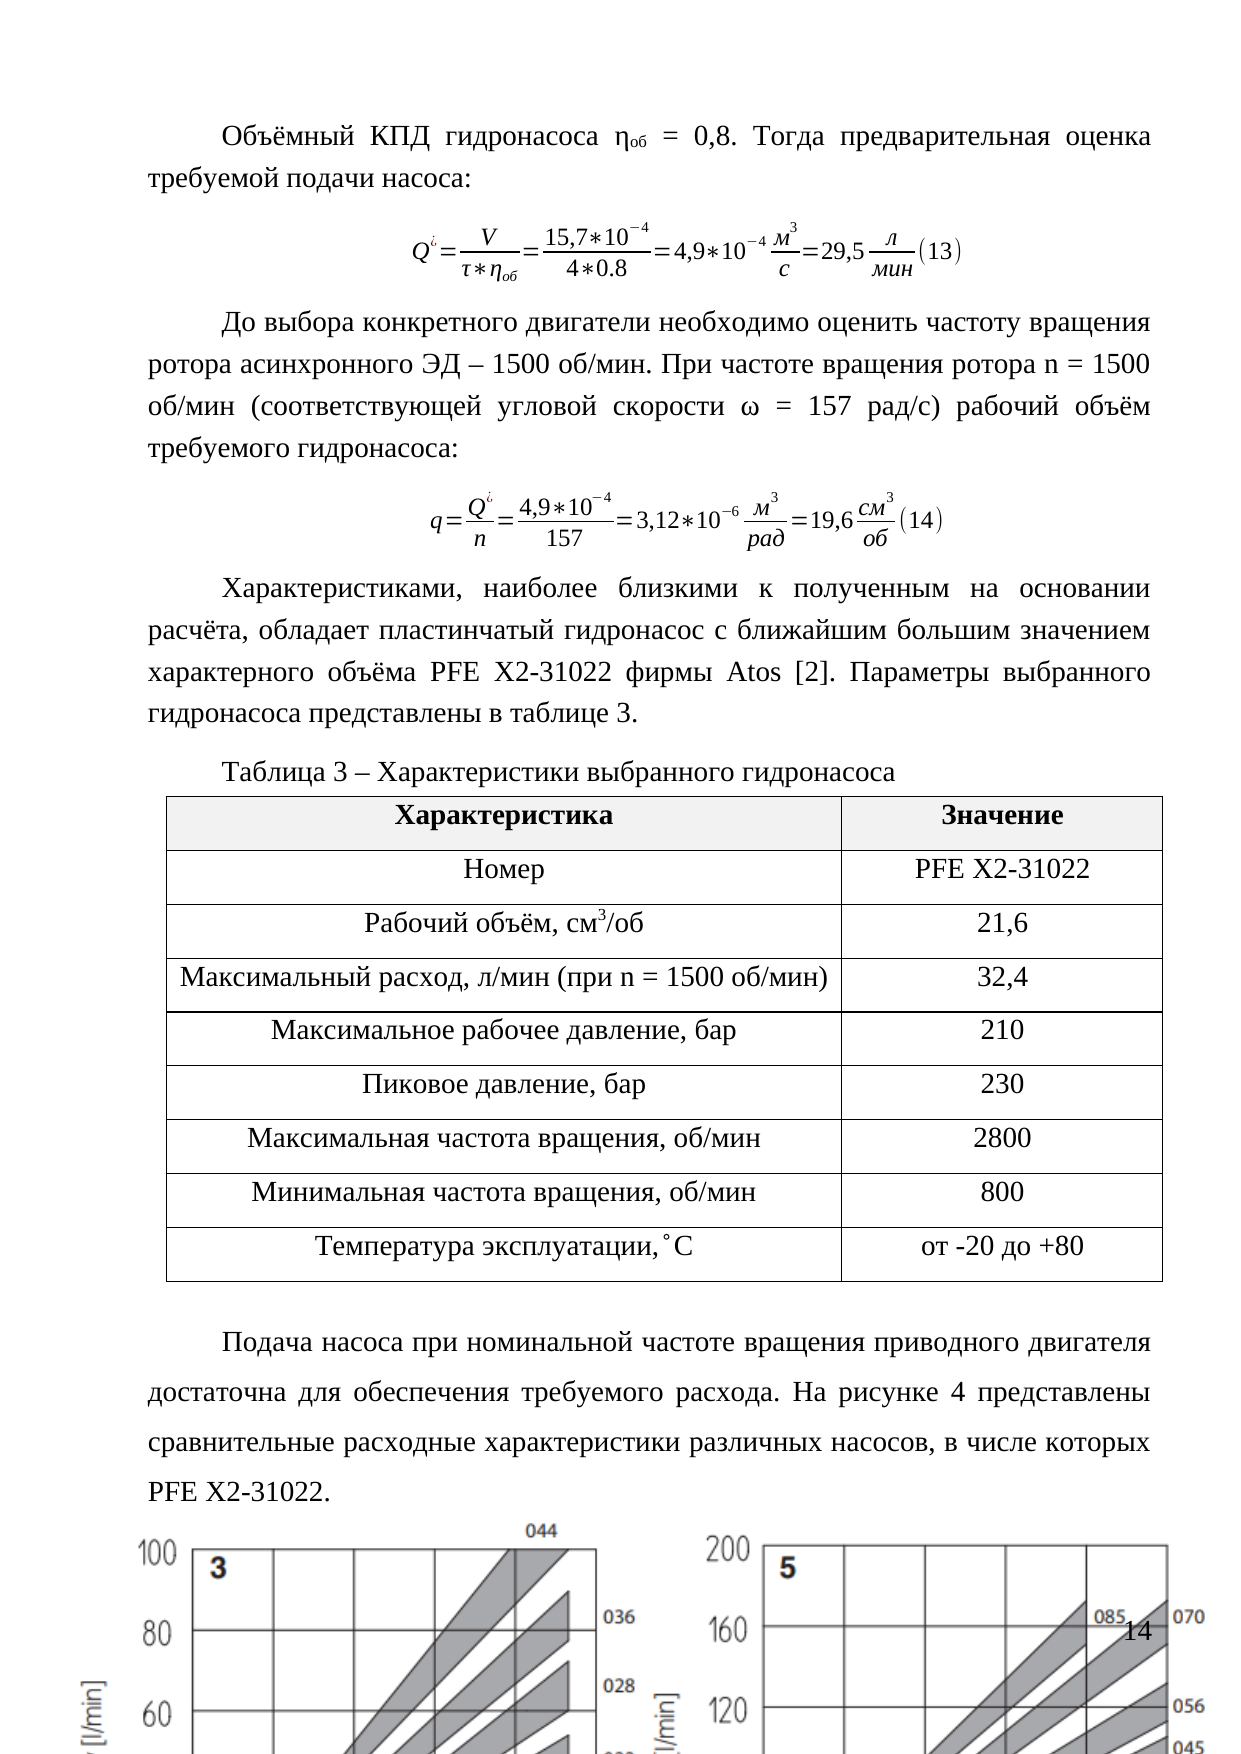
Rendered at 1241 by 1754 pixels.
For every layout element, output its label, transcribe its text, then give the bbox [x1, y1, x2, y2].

table_cell 210 [842, 1013, 1162, 1065]
table_cell Рабочий объём, см3/об [167, 905, 841, 958]
text Характеристиками, наиболее близкими к полученным на основании расчёта, обладает пластинчатый гидронасос с ближайшим большим значением характерного объёма PFE X2-31022 фирмы Atos [2]. Параметры выбранного гидронасоса представлены в таблице 3. [148, 570, 1152, 729]
table_cell 32,4 [842, 959, 1162, 1011]
table_cell Максимальная частота вращения, об/мин [167, 1120, 841, 1173]
picture [45, 1514, 1208, 1754]
table_header Характеристика [167, 797, 841, 850]
table_cell Максимальный расход, л/мин (при n = 1500 об/мин) [167, 959, 841, 1011]
table_cell Максимальное рабочее давление, бар [167, 1013, 841, 1065]
table_cell Пиковое давление, бар [167, 1066, 841, 1119]
table_cell Минимальная частота вращения, об/мин [167, 1174, 841, 1227]
text Подача насоса при номинальной частоте вращения приводного двигателя достаточна для обеспечения требуемого расхода. На рисунке 4 представлены сравнительные расходные характеристики различных насосов, в числе которых PFE X2-31022. [148, 1324, 1152, 1508]
table_cell 230 [842, 1066, 1162, 1119]
text До выбора конкретного двигатели необходимо оценить частоту вращения ротора асинхронного ЭД – 1500 об/мин. При частоте вращения ротора n = 1500 об/мин (соответствующей угловой скорости ω = 157 рад/с) рабочий объём требуемого гидронасоса: [148, 304, 1152, 463]
table_header Значение [842, 797, 1162, 850]
table_cell 2800 [842, 1120, 1162, 1173]
table_cell 21,6 [842, 905, 1162, 958]
table_cell от -20 до +80 [842, 1228, 1162, 1281]
table_cell PFE X2-31022 [842, 851, 1162, 904]
text Объёмный КПД гидронасоса ηоб = 0,8. Тогда предварительная оценка требуемой подачи насоса: [148, 118, 1152, 193]
table_cell Номер [167, 851, 841, 904]
table_cell 800 [842, 1174, 1162, 1227]
text Таблица 3 – Характеристики выбранного гидронасоса [148, 754, 1152, 788]
table_cell Температура эксплуатации, ̊ С [167, 1228, 841, 1281]
